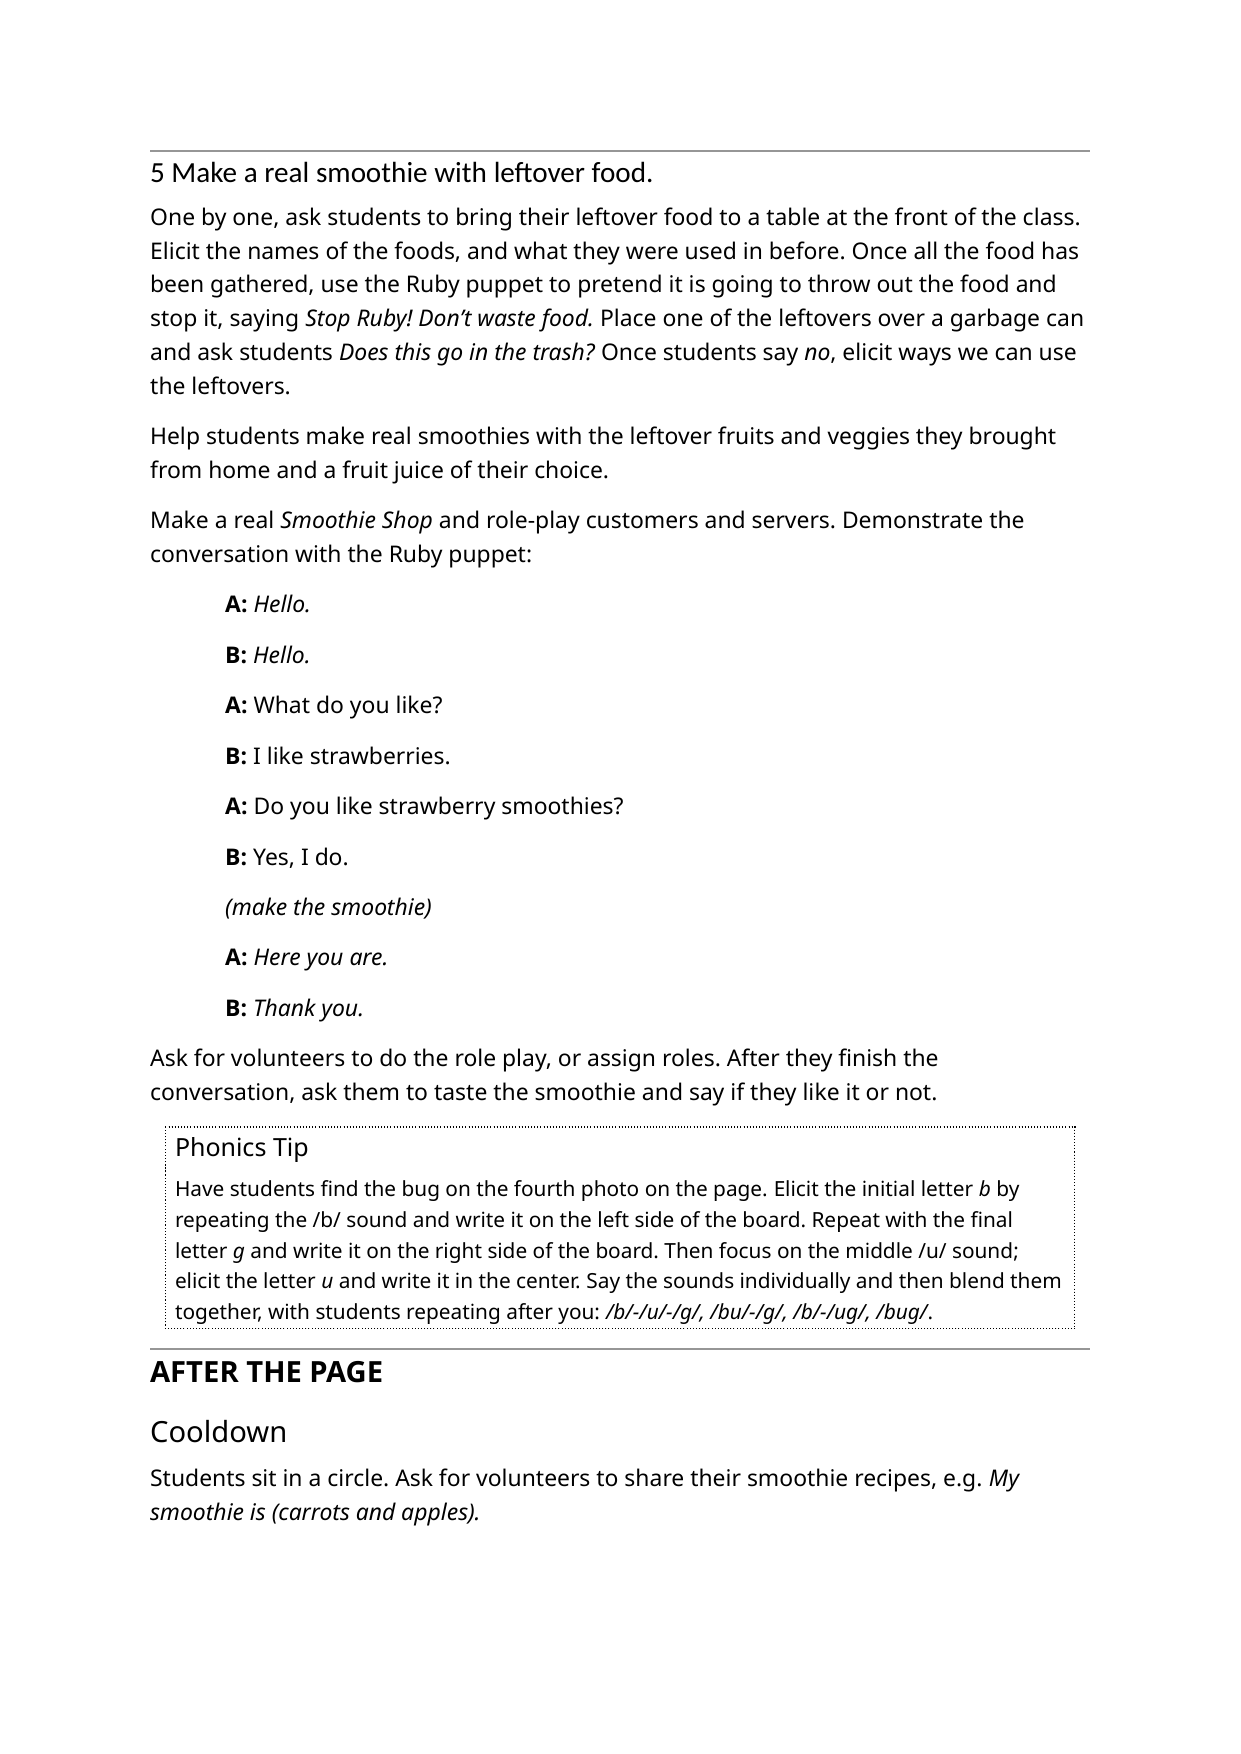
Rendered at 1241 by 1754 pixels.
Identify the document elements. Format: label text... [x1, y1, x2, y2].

text Students sit in a circle. Ask for volunteers to share their smoothie recipes, e.g. My smoothie is (carrots and apples). [150, 1462, 1090, 1527]
text Phonics Tip [165, 1126, 1075, 1163]
text 5 Make a real smoothie with leftover food. [150, 152, 1090, 190]
text (make the smoothie) [225, 891, 1090, 922]
text B: Thank you. [225, 992, 1090, 1023]
text One by one, ask students to bring their leftover food to a table at the front of the class. Elicit the names of the foods, and what they were used in before. Once all the food has been gathered, use the Ruby puppet to pretend it is going to throw out the food and stop it, saying Stop Ruby! Don’t waste food. Place one of the leftovers over a garbage can and ask students Does this go in the trash? Once students say no, elicit ways we can use the leftovers. [150, 201, 1090, 401]
text Make a real Smoothie Shop and role-play customers and servers. Demonstrate the conversation with the Ruby puppet: [150, 504, 1090, 569]
text B: Hello. [225, 639, 1090, 670]
text Help students make real smoothies with the leftover fruits and veggies they brought from home and a fruit juice of their choice. [150, 420, 1090, 485]
text A: What do you like? [225, 689, 1090, 721]
text AFTER THE PAGE [150, 1350, 1090, 1391]
text Cooldown [150, 1407, 1090, 1451]
text B: Yes, I do. [225, 841, 1090, 872]
text A: Here you are. [225, 941, 1090, 973]
text A: Do you like strawberry smoothies? [225, 790, 1090, 821]
text Have students find the bug on the fourth photo on the page. Elicit the initial letter b by repeating the /b/ sound and write it on the left side of the board. Repeat with the final letter g and write it on the right side of the board. Then focus on the middle /u/ sound; elicit the letter u and write it in the center. Say the sounds individually and then blend them together, with students repeating after you: /b/-/u/-/g/, /bu/-/g/, /b/-/ug/, /bug/. [165, 1171, 1075, 1329]
text Ask for volunteers to do the role play, or assign roles. After they finish the conversation, ask them to taste the smoothie and say if they like it or not. [150, 1042, 1090, 1107]
text B: I like strawberries. [225, 740, 1090, 771]
text A: Hello. [225, 588, 1090, 620]
